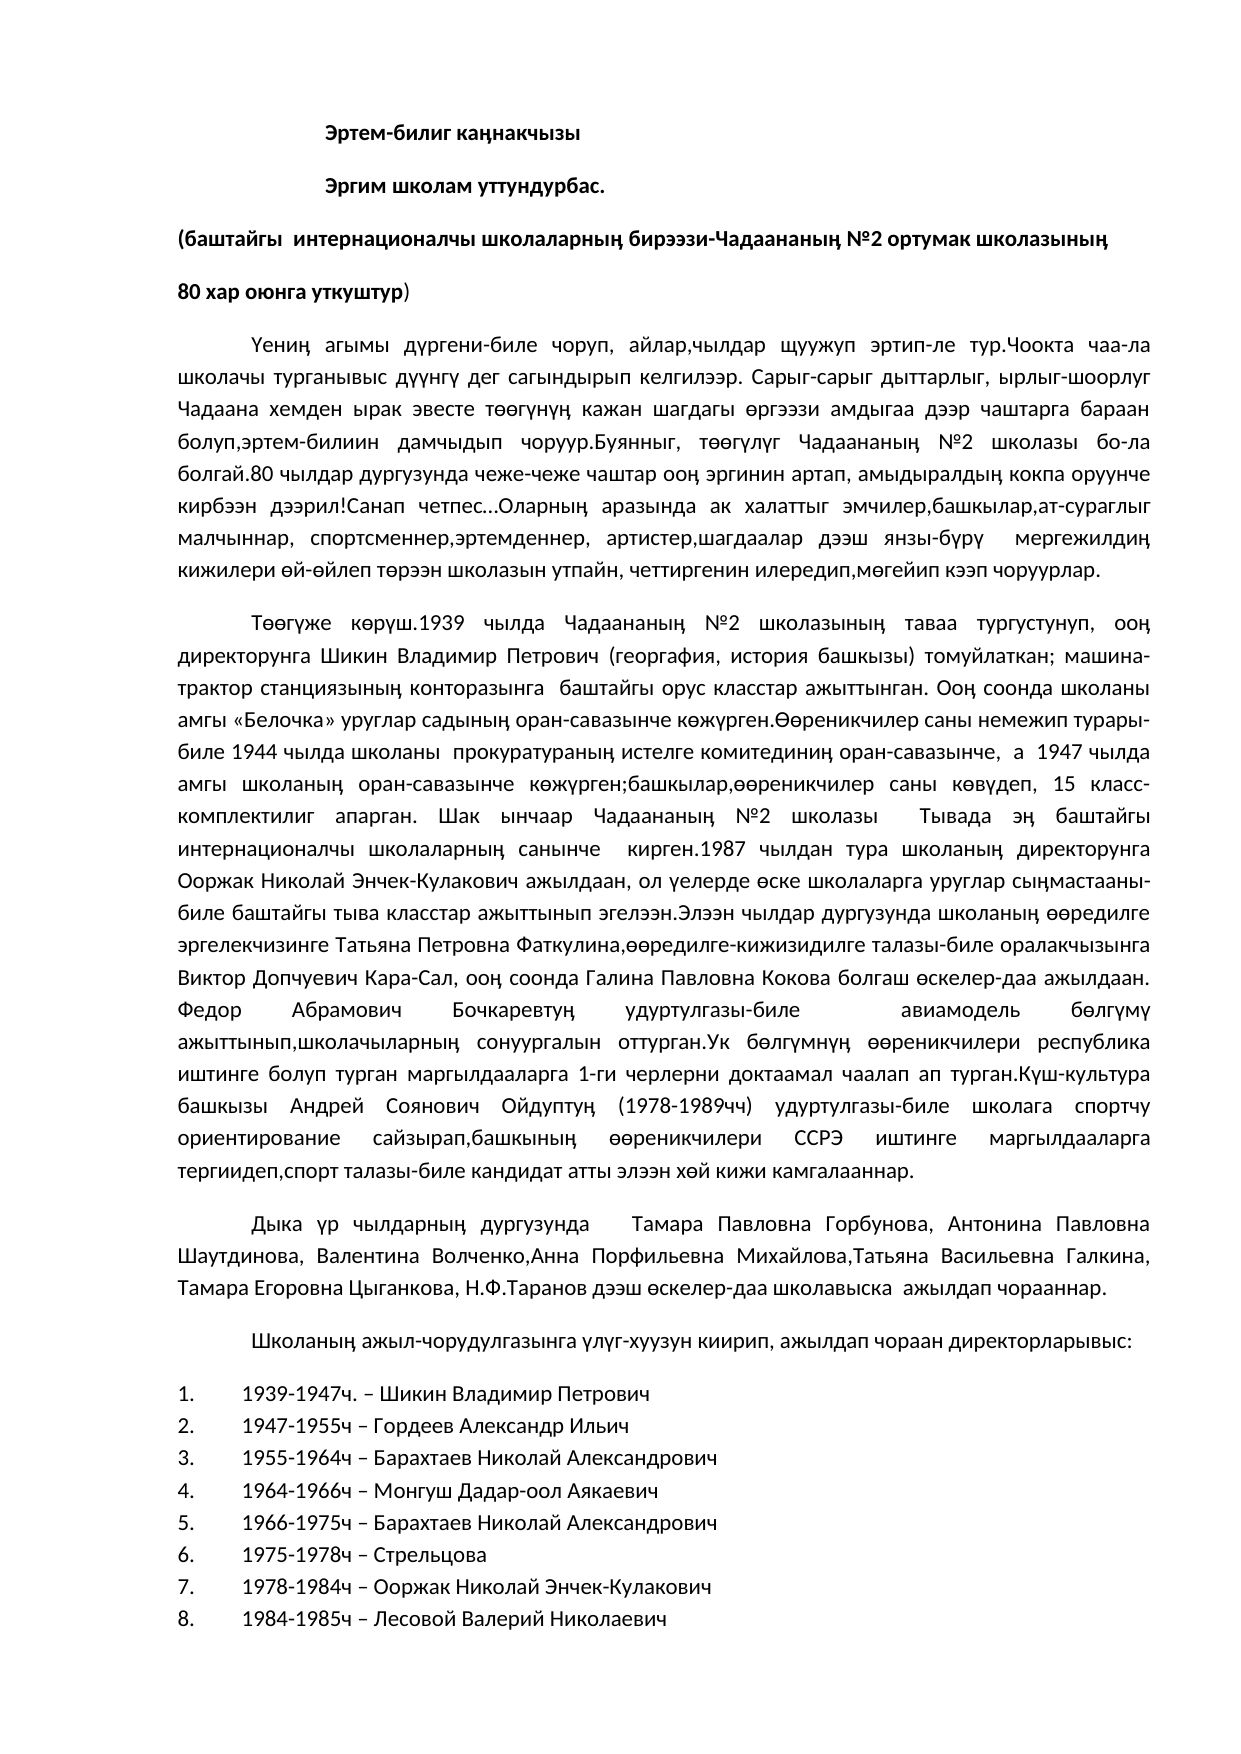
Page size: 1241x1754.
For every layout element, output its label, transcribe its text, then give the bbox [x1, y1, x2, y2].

text Үениӊ агымы дүргени-биле чоруп, айлар,чылдар щуужуп эртип-ле тур.Чоокта чаа-ла школачы турганывыс дүүнгү дег сагындырып келгилээр. Сарыг-сарыг дыттарлыг, ырлыг-шоорлуг Чадаана хемден ырак эвесте төөгүнүӊ кажан шагдагы өргээзи амдыгаа дээр чаштарга бараан болуп,эртем-билиин дамчыдып чоруур.Буянныг, төөгүлүг Чадаананыӊ №2 школазы бо-ла болгай.80 чылдар дургузунда чеже-чеже чаштар ооӊ эргинин артап, амыдыралдыӊ кокпа оруунче кирбээн дээрил!Санап четпес…Оларныӊ аразында ак халаттыг эмчилер,башкылар,ат-сураглыг малчыннар, спортсменнер,эртемденнер, артистер,шагдаалар дээш янзы-бүрү мергежилдиӊ кижилери өй-өйлеп төрээн школазын утпайн, четтиргенин илередип,мөгейип кээп чоруурлар. [177, 330, 1152, 583]
text 1. 1939-1947ч. – Шикин Владимир Петрович 2. 1947-1955ч – Гордеев Александр Ильич 3. 1955-1964ч – Барахтаев Николай Александрович 4. 1964-1966ч – Монгуш Дадар-оол Аякаевич 5. 1966-1975ч – Барахтаев Николай Александрович 6. 1975-1978ч – Стрельцова 7. 1978-1984ч – Ооржак Николай Энчек-Кулакович 8. 1984-1985ч – Лесовой Валерий Николаевич [177, 1379, 1152, 1632]
text Эртем-билиг каӊнакчызы [251, 118, 1152, 146]
text 80 хар оюнга уткуштур) [177, 277, 1152, 305]
text (баштайгы интернационалчы школаларныӊ бирээзи-Чадаананыӊ №2 ортумак школазыныӊ [177, 224, 1152, 252]
text Школаныӊ ажыл-чорудулгазынга үлүг-хуузун киирип, ажылдап чораан директорларывыс: [177, 1326, 1152, 1354]
text Дыка үр чылдарныӊ дургузунда Тамара Павловна Горбунова, Антонина Павловна Шаутдинова, Валентина Волченко,Анна Порфильевна Михайлова,Татьяна Васильевна Галкина, Тамара Егоровна Цыганкова, Н.Ф.Таранов дээш өскелер-даа школавыска ажылдап чорааннар. [177, 1209, 1152, 1301]
text Эргим школам уттундурбас. [251, 171, 1152, 199]
text Төөгүже көрүш.1939 чылда Чадаананыӊ №2 школазыныӊ таваа тургустунуп, ооӊ директорунга Шикин Владимир Петрович (георгафия, история башкызы) томуйлаткан; машина-трактор станциязыныӊ конторазынга баштайгы орус класстар ажыттынган. Ооӊ соонда школаны амгы «Белочка» уруглар садыныӊ оран-савазынче көжүрген.Өөреникчилер саны немежип турары-биле 1944 чылда школаны прокуратураныӊ истелге комитединиӊ оран-савазынче, а 1947 чылда амгы школаныӊ оран-савазынче көжүрген;башкылар,өөреникчилер саны көвүдеп, 15 класс-комплектилиг апарган. Шак ынчаар Чадаананыӊ №2 школазы Тывада эӊ баштайгы интернационалчы школаларныӊ санынче кирген.1987 чылдан тура школаныӊ директорунга Ооржак Николай Энчек-Кулакович ажылдаан, ол үелерде өске школаларга уруглар сыӊмастааны-биле баштайгы тыва класстар ажыттынып эгелээн.Элээн чылдар дургузунда школаныӊ өөредилге эргелекчизинге Татьяна Петровна Фаткулина,өөредилге-кижизидилге талазы-биле оралакчызынга Виктор Допчуевич Кара-Сал, ооӊ соонда Галина Павловна Кокова болгаш өскелер-даа ажылдаан. Федор Абрамович Бочкаревтуӊ удуртулгазы-биле авиамодель бөлгүмү ажыттынып,школачыларныӊ сонуургалын оттурган.Ук бөлгүмнүӊ өөреникчилери республика иштинге болуп турган маргылдааларга 1-ги черлерни доктаамал чаалап ап турган.Күш-культура башкызы Андрей Соянович Ойдуптуӊ (1978-1989чч) удуртулгазы-биле школага спортчу ориентирование сайзырап,башкыныӊ өөреникчилери ССРЭ иштинге маргылдааларга тергиидеп,спорт талазы-биле кандидат атты элээн хөй кижи камгалааннар. [177, 608, 1152, 1184]
